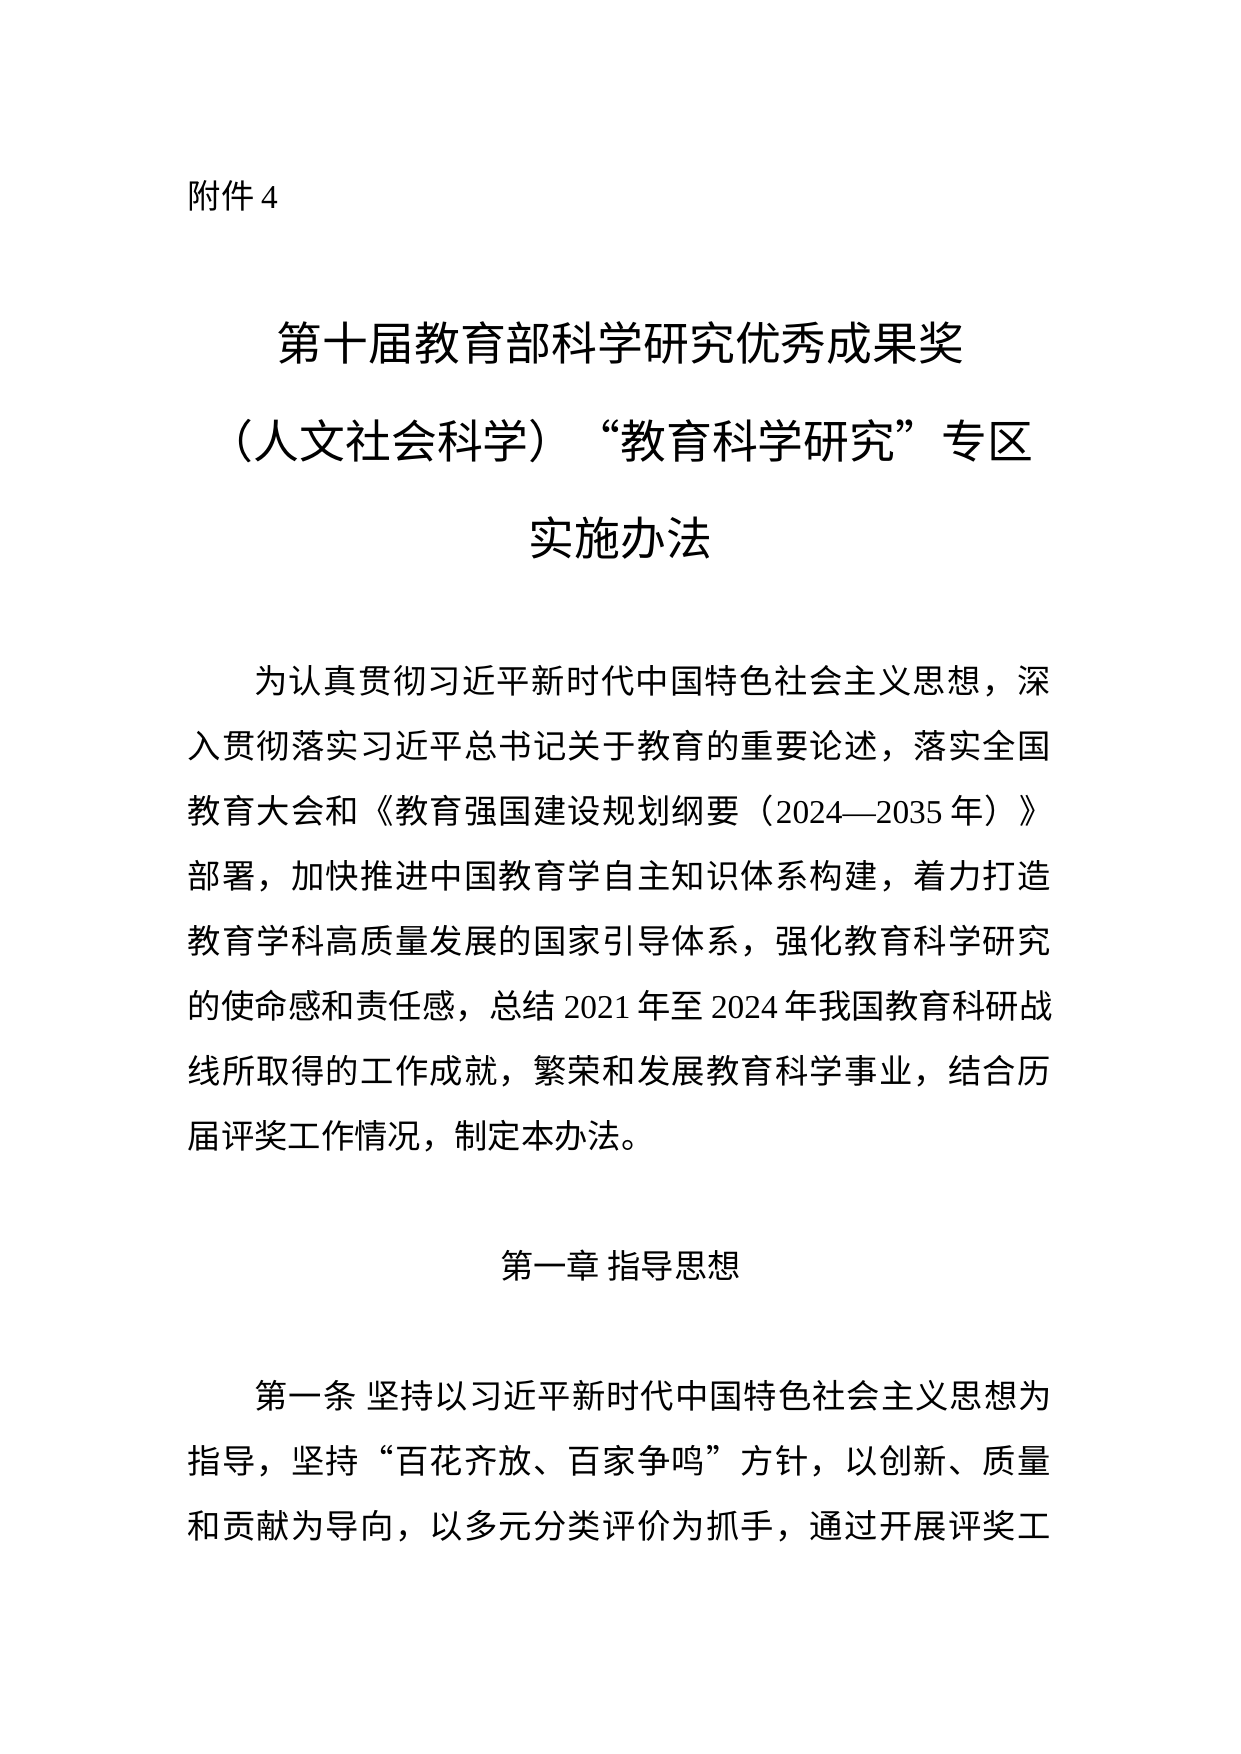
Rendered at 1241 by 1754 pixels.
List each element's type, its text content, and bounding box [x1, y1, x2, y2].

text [187, 1362, 1053, 1557]
text 为认真贯彻习近平新时代中国特色社会主义思想，深入贯彻落实习近平总书记关于教育的重要论述，落实全国教育大会和《教育强国建设规划纲要（2024—2035年）》部署，加快推进中国教育学自主知识体系构建，着力打造教育学科高质量发展的国家引导体系，强化教育科学研究的使命感和责任感，总结2021年至2024年我国教育科研战线所取得的工作成就，繁荣和发展教育科学事业，结合历届评奖工作情况，制定本办法。 [187, 647, 1053, 1167]
text （人文社会科学）“教育科学研究”专区 [187, 389, 1053, 487]
text 实施办法 [187, 487, 1053, 584]
text 第十届教育部科学研究优秀成果奖 [187, 292, 1053, 389]
text 附件4 [187, 162, 1053, 227]
list 指导思想 [187, 1232, 1053, 1297]
